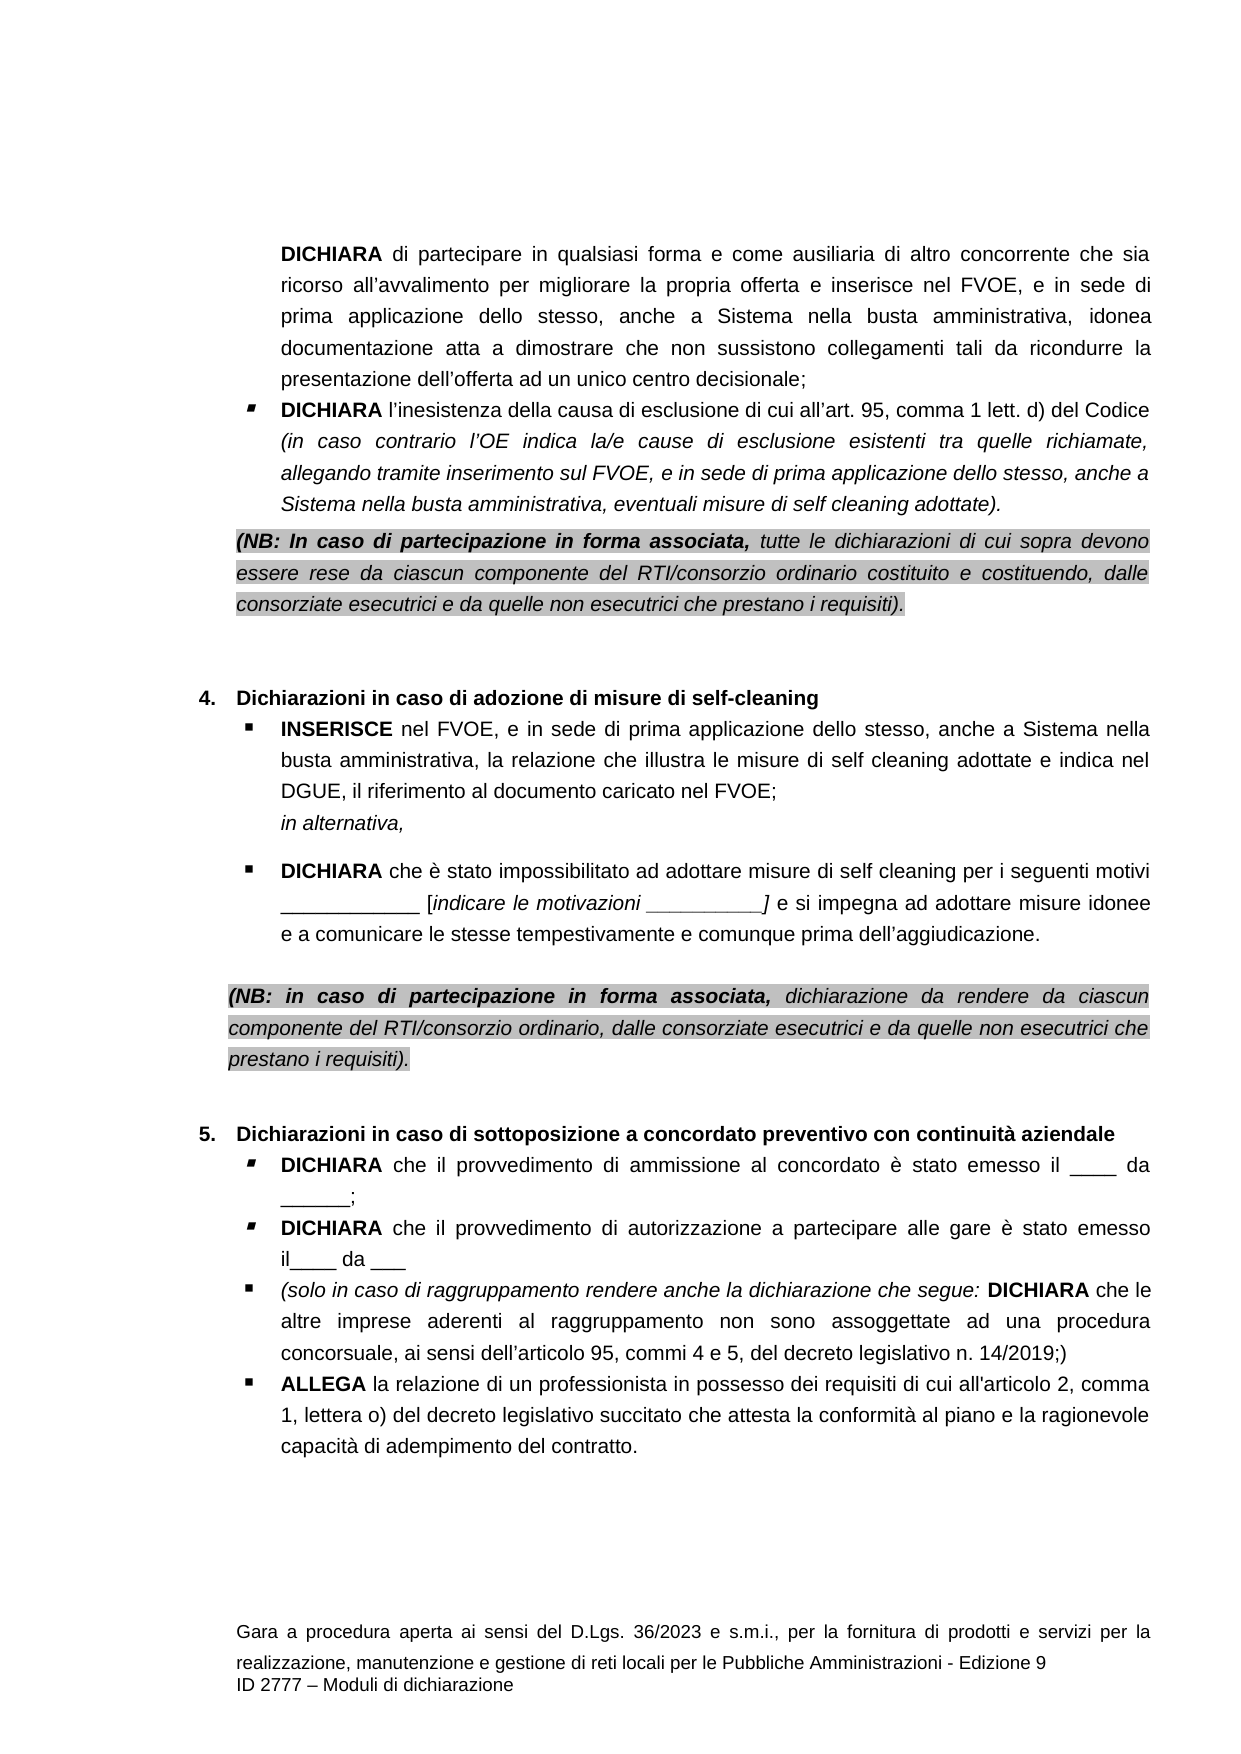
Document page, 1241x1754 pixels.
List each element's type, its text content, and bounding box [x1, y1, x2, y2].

list ALLEGA la relazione di un professionista in possesso dei requisiti di cui all'articolo 2, comma 1, lettera o) del decreto legislativo succitato che attesta la conformità al piano e la ragionevole capacità di adempimento del contratto. [243, 1366, 1152, 1460]
list DICHIARA di partecipare in qualsiasi forma e come ausiliaria di altro concorrente che sia ricorso all’avvalimento per migliorare la propria offerta e inserisce nel FVOE, e in sede di prima applicazione dello stesso, anche a Sistema nella busta amministrativa, idonea documentazione atta a dimostrare che non sussistono collegamenti tali da ricondurre la presentazione dell’offerta ad un unico centro decisionale; [281, 236, 1152, 392]
list Dichiarazioni in caso di sottoposizione a concordato preventivo con continuità aziendale [199, 1116, 1152, 1147]
list DICHIARA che il provvedimento di ammissione al concordato è stato emesso il ____ da ______; [243, 1147, 1152, 1210]
text in alternativa, [236, 811, 1152, 835]
list DICHIARA che è stato impossibilitato ad adottare misure di self cleaning per i seguenti motivi ____________ [indicare le motivazioni __________] e si impegna ad adottare misure idonee e a comunicare le stesse tempestivamente e comunque prima dell’aggiudicazione. [243, 854, 1152, 947]
list Dichiarazioni in caso di adozione di misure di self-cleaning [199, 680, 1152, 711]
list DICHIARA l’inesistenza della causa di esclusione di cui all’art. 95, comma 1 lett. d) del Codice (in caso contrario l’OE indica la/e cause di esclusione esistenti tra quelle richiamate, allegando tramite inserimento sul FVOE, e in sede di prima applicazione dello stesso, anche a Sistema nella busta amministrativa, eventuali misure di self cleaning adottate). [243, 392, 1152, 517]
list DICHIARA che il provvedimento di autorizzazione a partecipare alle gare è stato emesso il____ da ___ [243, 1210, 1152, 1272]
list (solo in caso di raggruppamento rendere anche la dichiarazione che segue: DICHIARA che le altre imprese aderenti al raggruppamento non sono assoggettate ad una procedura concorsuale, ai sensi dell’articolo 95, commi 4 e 5, del decreto legislativo n. 14/2019;) [243, 1272, 1152, 1366]
list (NB: in caso di partecipazione in forma associata, dichiarazione da rendere da ciascun componente del RTI/consorzio ordinario, dalle consorziate esecutrici e da quelle non esecutrici che prestano i requisiti). [228, 979, 1152, 1072]
list INSERISCE nel FVOE, e in sede di prima applicazione dello stesso, anche a Sistema nella busta amministrativa, la relazione che illustra le misure di self cleaning adottate e indica nel DGUE, il riferimento al documento caricato nel FVOE; [243, 711, 1152, 805]
text (NB: In caso di partecipazione in forma associata, tutte le dichiarazioni di cui sopra devono essere rese da ciascun componente del RTI/consorzio ordinario costituito e costituendo, dalle consorziate esecutrici e da quelle non esecutrici che prestano i requisiti). [236, 524, 1152, 617]
